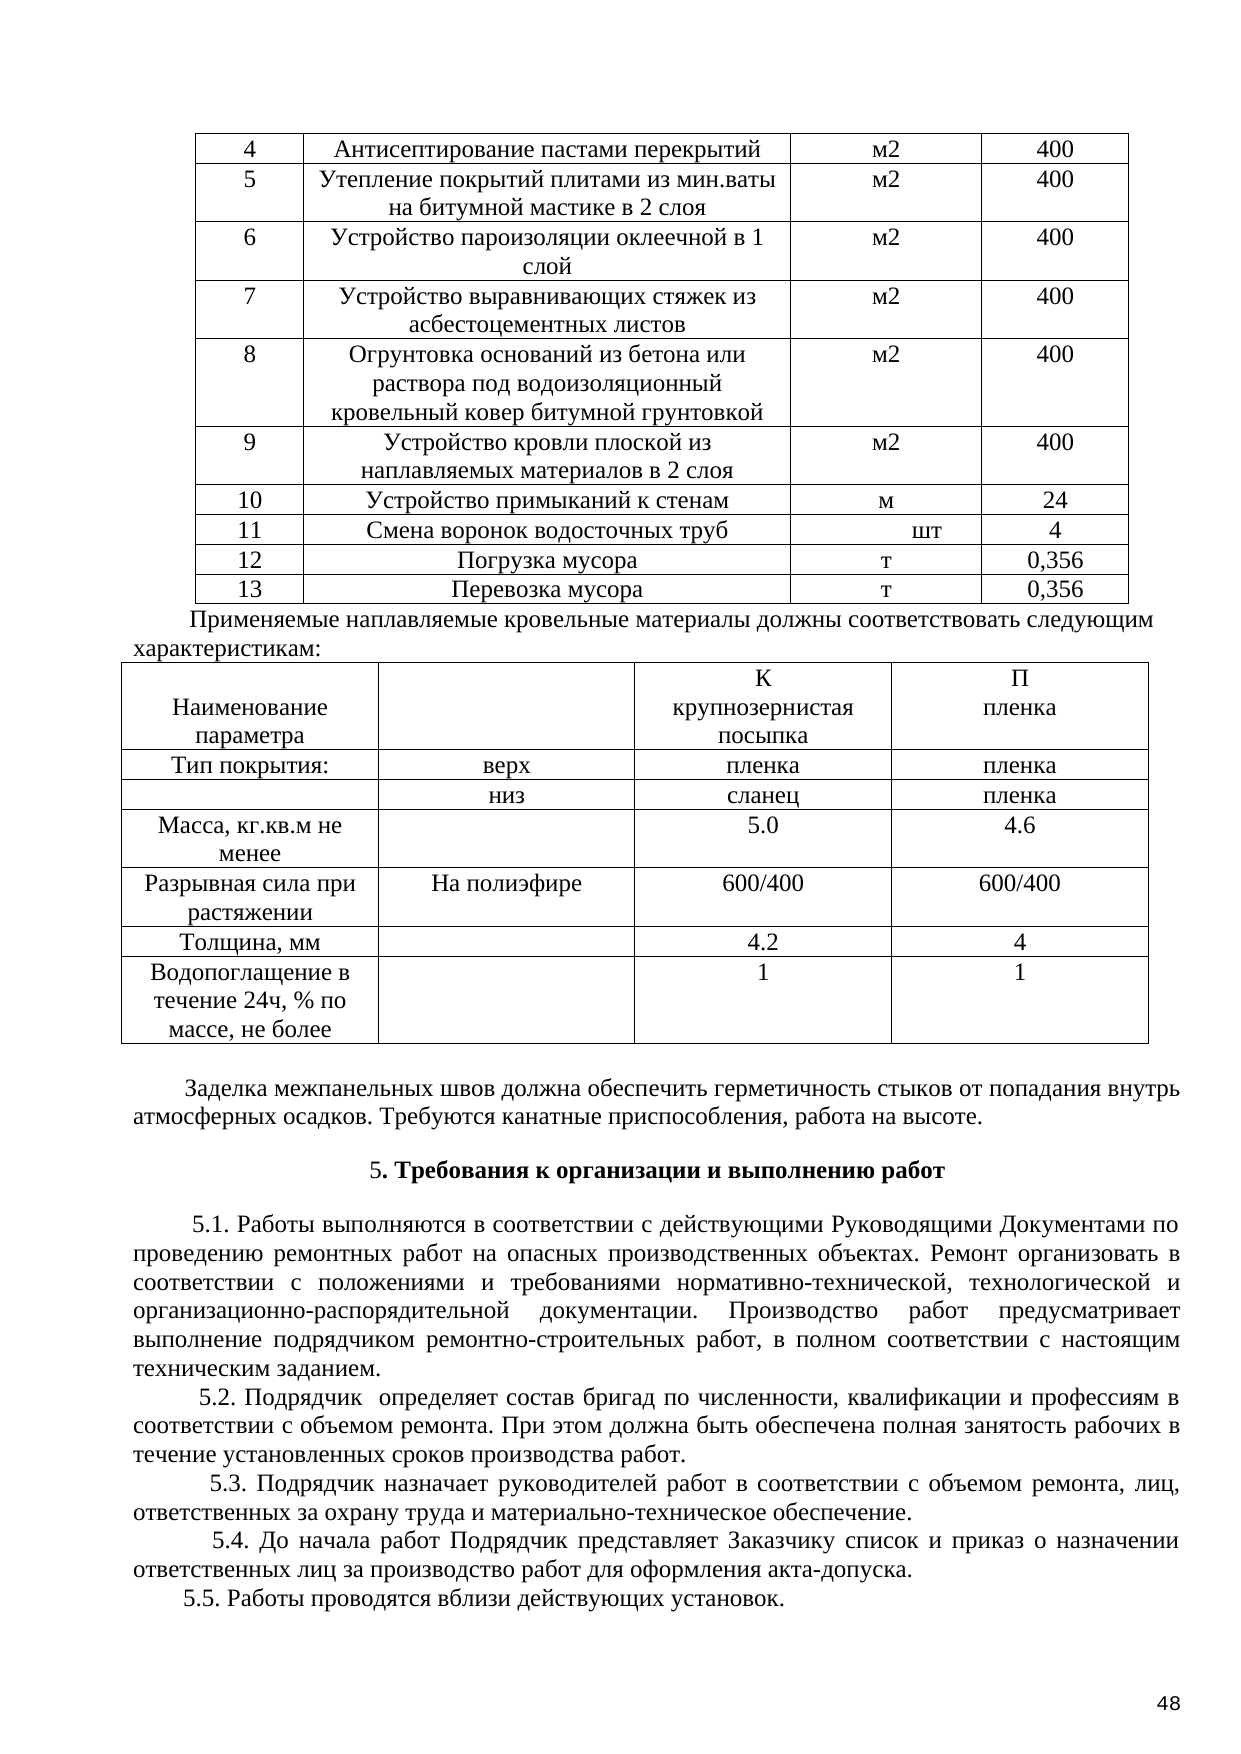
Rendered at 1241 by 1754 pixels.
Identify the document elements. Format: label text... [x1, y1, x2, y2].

table_cell т [791, 545, 981, 573]
table_cell Огрунтовка оснований из бетона или раствора под водоизоляционный кровельный ковер битумной грунтовкой [304, 339, 790, 426]
table_cell верх [379, 750, 634, 779]
text 5.2. Подрядчик определяет состав бригад по численности, квалификации и профессиям в соответствии с объемом ремонта. При этом должна быть обеспечена полная занятость рабочих в течение установленных сроков производства работ. [133, 1382, 1181, 1468]
text Заделка межпанельных швов должна обеспечить герметичность стыков от попадания внутрь атмосферных осадков. Требуются канатные приспособления, работа на высоте. [133, 1073, 1181, 1130]
table_cell 6 [196, 222, 303, 280]
table_cell Антисептирование пастами перекрытий [304, 134, 790, 163]
table_cell низ [379, 780, 634, 809]
table_cell 9 [196, 427, 303, 484]
table_cell пленка [892, 750, 1148, 779]
table_cell Разрывная сила при растяжении [122, 868, 378, 926]
table_cell 400 [982, 281, 1128, 338]
text 5.5. Работы проводятся вблизи действующих установок. [133, 1583, 1181, 1612]
table_cell сланец [635, 780, 891, 809]
table_cell м2 [791, 222, 981, 280]
text Применяемые наплавляемые кровельные материалы должны соответствовать следующим характеристикам: [133, 604, 1181, 662]
table_cell м2 [791, 134, 981, 163]
table_cell м [791, 485, 981, 514]
table_cell пленка [635, 750, 891, 779]
table_cell м2 [791, 339, 981, 426]
table_header П пленка [892, 663, 1148, 749]
table_cell [122, 780, 378, 809]
table_cell 4 [982, 515, 1128, 544]
table_cell т [791, 575, 981, 603]
table_cell [379, 957, 634, 1043]
table_cell 600/400 [635, 868, 891, 926]
table_cell [379, 927, 634, 956]
table_header Наименование параметра [122, 663, 378, 749]
table_cell 10 [196, 485, 303, 514]
table_header К крупнозернистая посыпка [635, 663, 891, 749]
table_cell 1 [635, 957, 891, 1043]
table_cell Смена воронок водосточных труб [304, 515, 790, 544]
table_cell Утепление покрытий плитами из мин.ваты на битумной мастике в 2 слоя [304, 164, 790, 221]
table_cell Перевозка мусора [304, 575, 790, 603]
text 5.4. До начала работ Подрядчик представляет Заказчику список и приказ о назначении ответственных лиц за производство работ для оформления акта-допуска. [133, 1525, 1181, 1583]
table_cell 600/400 [892, 868, 1148, 926]
table_cell Тип покрытия: [122, 750, 378, 779]
table_cell 0,356 [982, 575, 1128, 603]
table_cell 4 [196, 134, 303, 163]
table_cell Толщина, мм [122, 927, 378, 956]
table_cell 11 [196, 515, 303, 544]
table_cell 5.0 [635, 810, 891, 867]
table_cell 13 [196, 575, 303, 603]
table_cell пленка [892, 780, 1148, 809]
text 5.3. Подрядчик назначает руководителей работ в соответствии с объемом ремонта, лиц, ответственных за охрану труда и материально-техническое обеспечение. [133, 1468, 1181, 1525]
table_cell 12 [196, 545, 303, 573]
table_cell 4 [892, 927, 1148, 956]
table_cell Устройство кровли плоской из наплавляемых материалов в 2 слоя [304, 427, 790, 484]
table_cell 0,356 [982, 545, 1128, 573]
table_cell [379, 810, 634, 867]
table_cell 400 [982, 339, 1128, 426]
table_cell шт [791, 515, 981, 544]
table_cell 5 [196, 164, 303, 221]
table_cell 4.6 [892, 810, 1148, 867]
table_cell Устройство примыканий к стенам [304, 485, 790, 514]
table_header [379, 663, 634, 749]
table_cell На полиэфире [379, 868, 634, 926]
table_cell Погрузка мусора [304, 545, 790, 573]
text 5. Требования к организации и выполнению работ [133, 1155, 1181, 1184]
table_cell 400 [982, 427, 1128, 484]
table_cell м2 [791, 281, 981, 338]
text 5.1. Работы выполняются в соответствии с действующими Руководящими Документами по проведению ремонтных работ на опасных производственных объектах. Ремонт организовать в соответствии с положениями и требованиями нормативно-технической, технологической и организационно-распорядительной документации. Производство работ предусматривает выполнение подрядчиком ремонтно-строительных работ, в полном соответствии с настоящим техническим заданием. [133, 1209, 1181, 1382]
table_cell м2 [791, 164, 981, 221]
table_cell 7 [196, 281, 303, 338]
table_cell 8 [196, 339, 303, 426]
table_cell Водопоглащение в течение 24ч, % по массе, не более [122, 957, 378, 1043]
table_cell 24 [982, 485, 1128, 514]
table_cell Масса, кг.кв.м не менее [122, 810, 378, 867]
table_cell 4.2 [635, 927, 891, 956]
table_cell 400 [982, 134, 1128, 163]
table_cell Устройство выравнивающих стяжек из асбестоцементных листов [304, 281, 790, 338]
table_cell Устройство пароизоляции оклеечной в 1 слой [304, 222, 790, 280]
table_cell 400 [982, 164, 1128, 221]
table_cell 400 [982, 222, 1128, 280]
table_cell 1 [892, 957, 1148, 1043]
table_cell м2 [791, 427, 981, 484]
